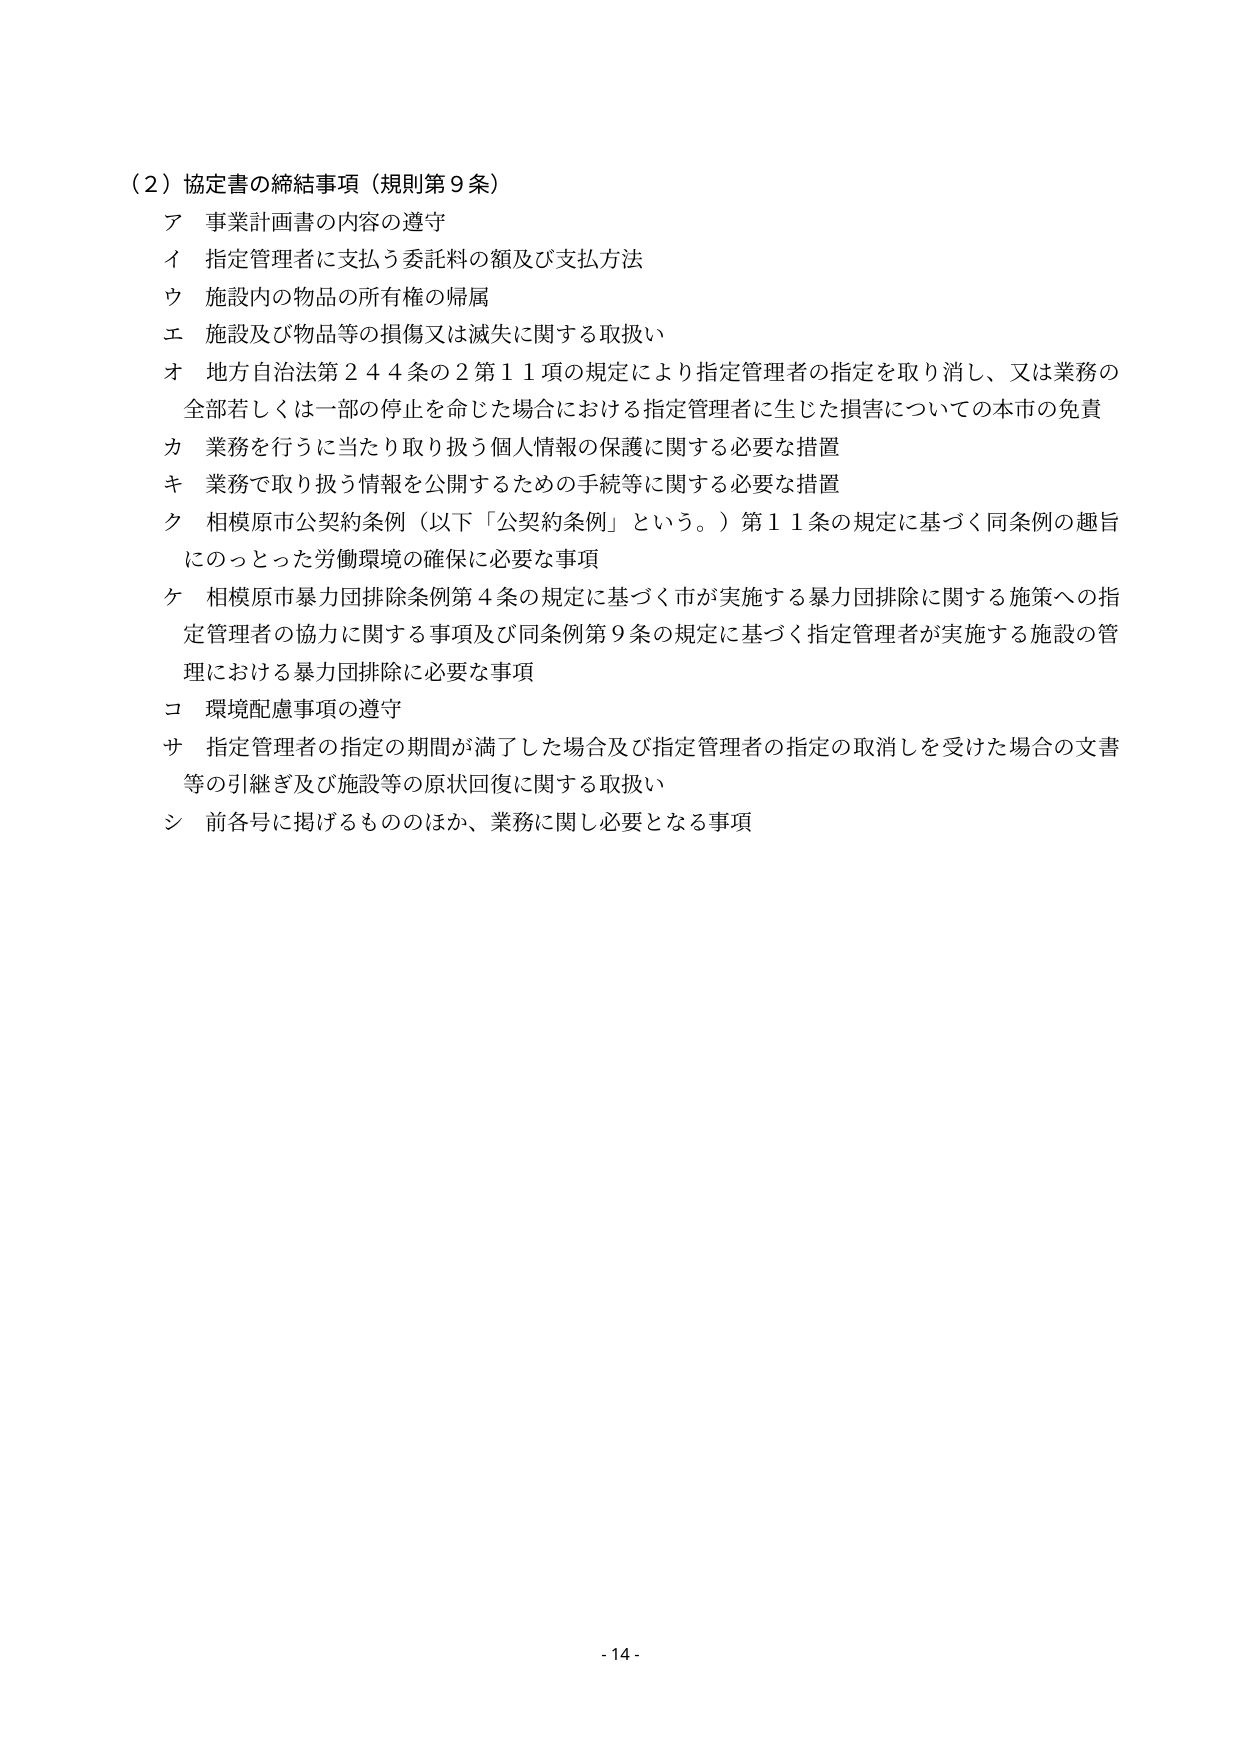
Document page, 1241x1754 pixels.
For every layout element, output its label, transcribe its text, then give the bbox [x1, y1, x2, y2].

text エ 施設及び物品等の損傷又は滅失に関する取扱い [162, 314, 1122, 352]
text キ 業務で取り扱う情報を公開するための手続等に関する必要な措置 [162, 464, 1122, 502]
text オ 地方自治法第２４４条の２第１１項の規定により指定管理者の指定を取り消し、又は業務の全部若しくは一部の停止を命じた場合における指定管理者に生じた損害についての本市の免責 [162, 352, 1122, 427]
text カ 業務を行うに当たり取り扱う個人情報の保護に関する必要な措置 [162, 427, 1122, 464]
text （２）協定書の締結事項（規則第９条） [118, 164, 1122, 202]
text ク 相模原市公契約条例（以下「公契約条例」という。）第１１条の規定に基づく同条例の趣旨にのっとった労働環境の確保に必要な事項 [162, 502, 1122, 577]
text シ 前各号に掲げるもののほか、業務に関し必要となる事項 [162, 802, 1122, 839]
text ア 事業計画書の内容の遵守 [162, 202, 1122, 239]
text ケ 相模原市暴力団排除条例第４条の規定に基づく市が実施する暴力団排除に関する施策への指定管理者の協力に関する事項及び同条例第９条の規定に基づく指定管理者が実施する施設の管理における暴力団排除に必要な事項 [162, 577, 1122, 689]
text サ 指定管理者の指定の期間が満了した場合及び指定管理者の指定の取消しを受けた場合の文書等の引継ぎ及び施設等の原状回復に関する取扱い [162, 727, 1122, 802]
text ウ 施設内の物品の所有権の帰属 [162, 277, 1122, 314]
text コ 環境配慮事項の遵守 [162, 689, 1122, 727]
text イ 指定管理者に支払う委託料の額及び支払方法 [162, 239, 1122, 277]
